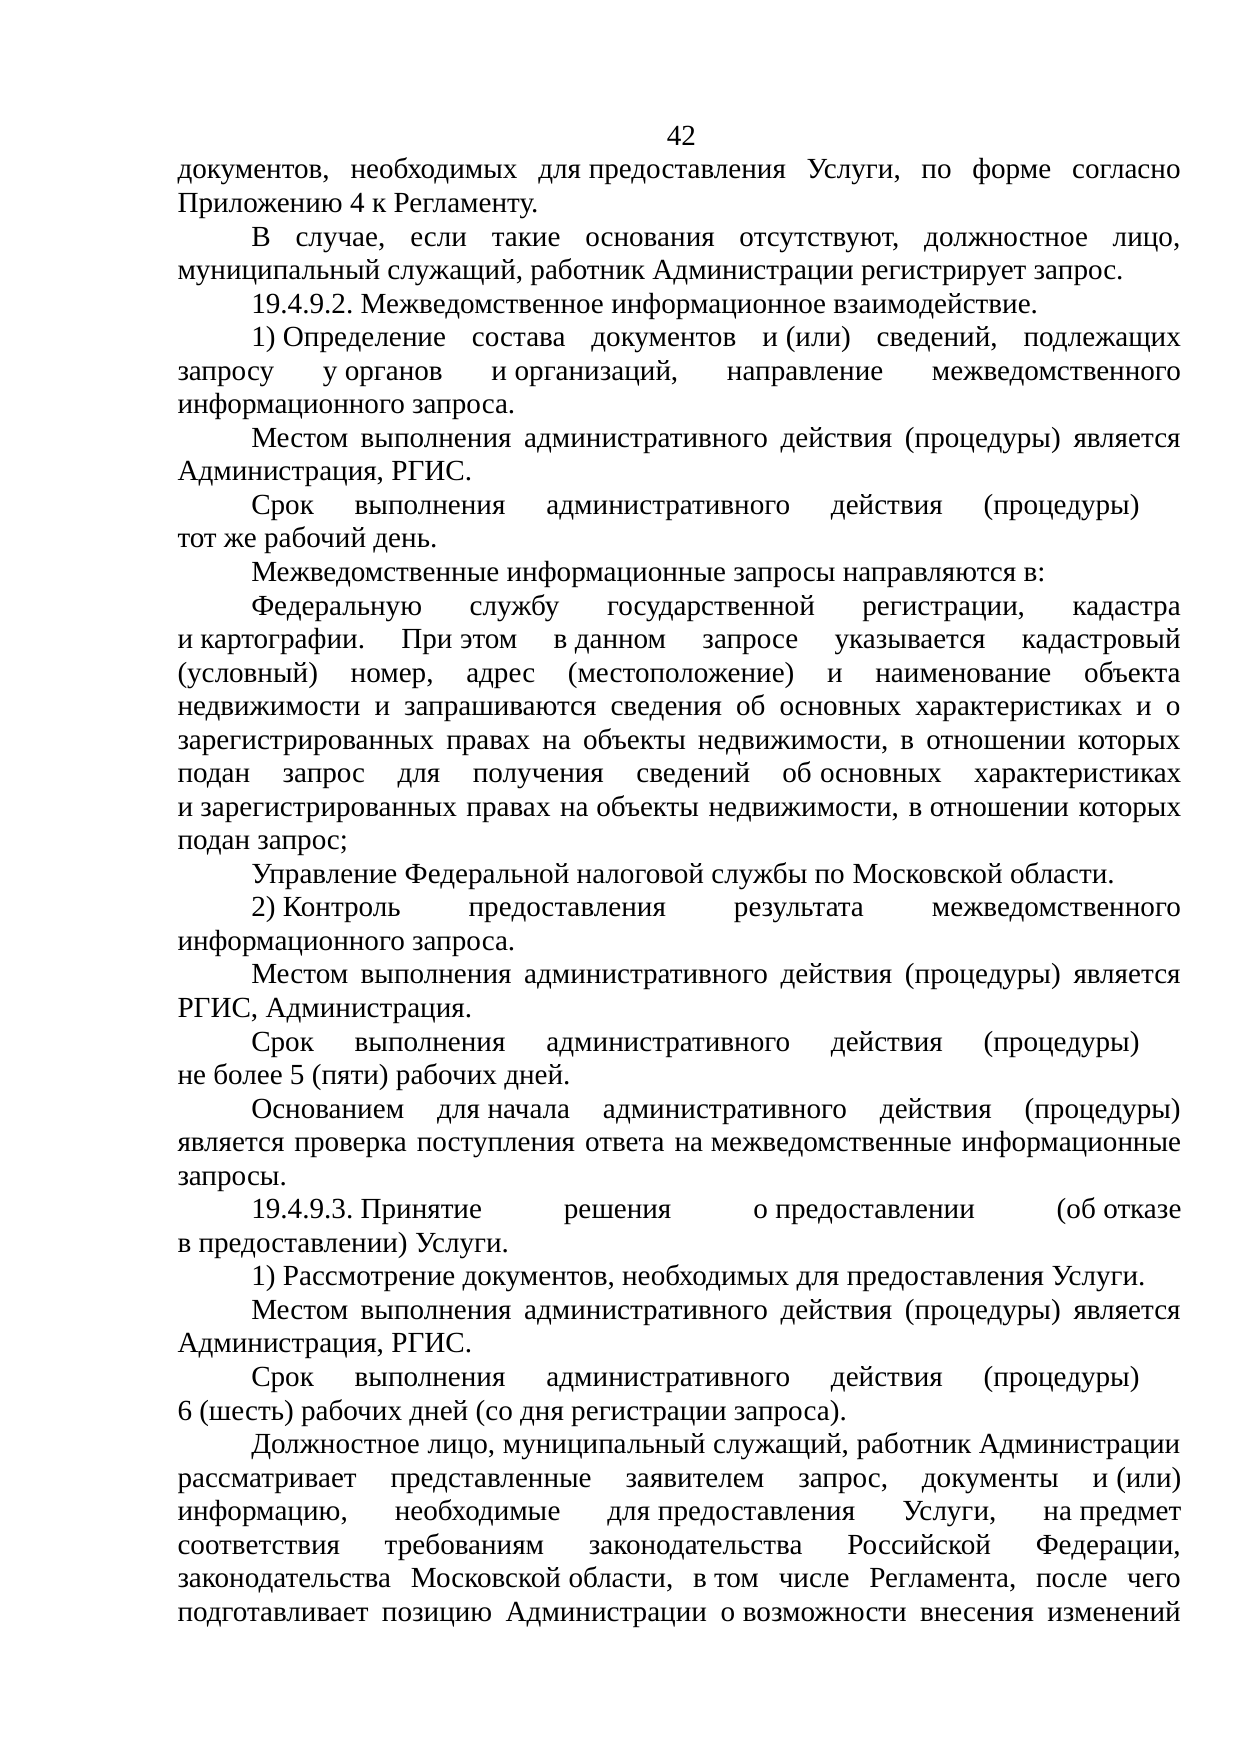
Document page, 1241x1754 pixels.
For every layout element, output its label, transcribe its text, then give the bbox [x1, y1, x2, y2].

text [177, 1426, 1181, 1627]
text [177, 152, 1181, 219]
text Управление Федеральной налоговой службы по Московской области. [177, 856, 1181, 889]
text 1) Определение состава документов и (или) сведений, подлежащих запросу у органов и организаций, направление межведомственного информационного запроса. [177, 319, 1181, 420]
text 19.4.9.2. Межведомственное информационное взаимодействие. [177, 286, 1181, 319]
text Срок выполнения административного действия (процедуры) тот же рабочий день. [177, 487, 1181, 554]
text Срок выполнения административного действия (процедуры) 6 (шесть) рабочих дней (со дня регистрации запроса). [177, 1359, 1181, 1426]
text Срок выполнения административного действия (процедуры) не более 5 (пяти) рабочих дней. [177, 1024, 1181, 1091]
text Местом выполнения административного действия (процедуры) является Администрация, РГИС. [177, 420, 1181, 487]
text 1) Рассмотрение документов, необходимых для предоставления Услуги. [177, 1258, 1181, 1292]
text В случае, если такие основания отсутствуют, должностное лицо, муниципальный служащий, работник Администрации регистрирует запрос. [177, 219, 1181, 286]
text 2) Контроль предоставления результата межведомственного информационного запроса. [177, 889, 1181, 957]
text Основанием для начала административного действия (процедуры) является проверка поступления ответа на межведомственные информационные запросы. [177, 1091, 1181, 1191]
text Межведомственные информационные запросы направляются в: [177, 554, 1181, 588]
text 19.4.9.3. Принятие решения о предоставлении (об отказе в предоставлении) Услуги. [177, 1191, 1181, 1258]
text Местом выполнения административного действия (процедуры) является РГИС, Администрация. [177, 957, 1181, 1024]
text Местом выполнения административного действия (процедуры) является Администрация, РГИС. [177, 1292, 1181, 1359]
text Федеральную службу государственной регистрации, кадастра и картографии. При этом в данном запросе указывается кадастровый (условный) номер, адрес (местоположение) и наименование объекта недвижимости и запрашиваются сведения об основных характеристиках и о зарегистрированных правах на объекты недвижимости, в отношении которых подан запрос для получения сведений об основных характеристиках и зарегистрированных правах на объекты недвижимости, в отношении которых подан запрос; [177, 588, 1181, 856]
